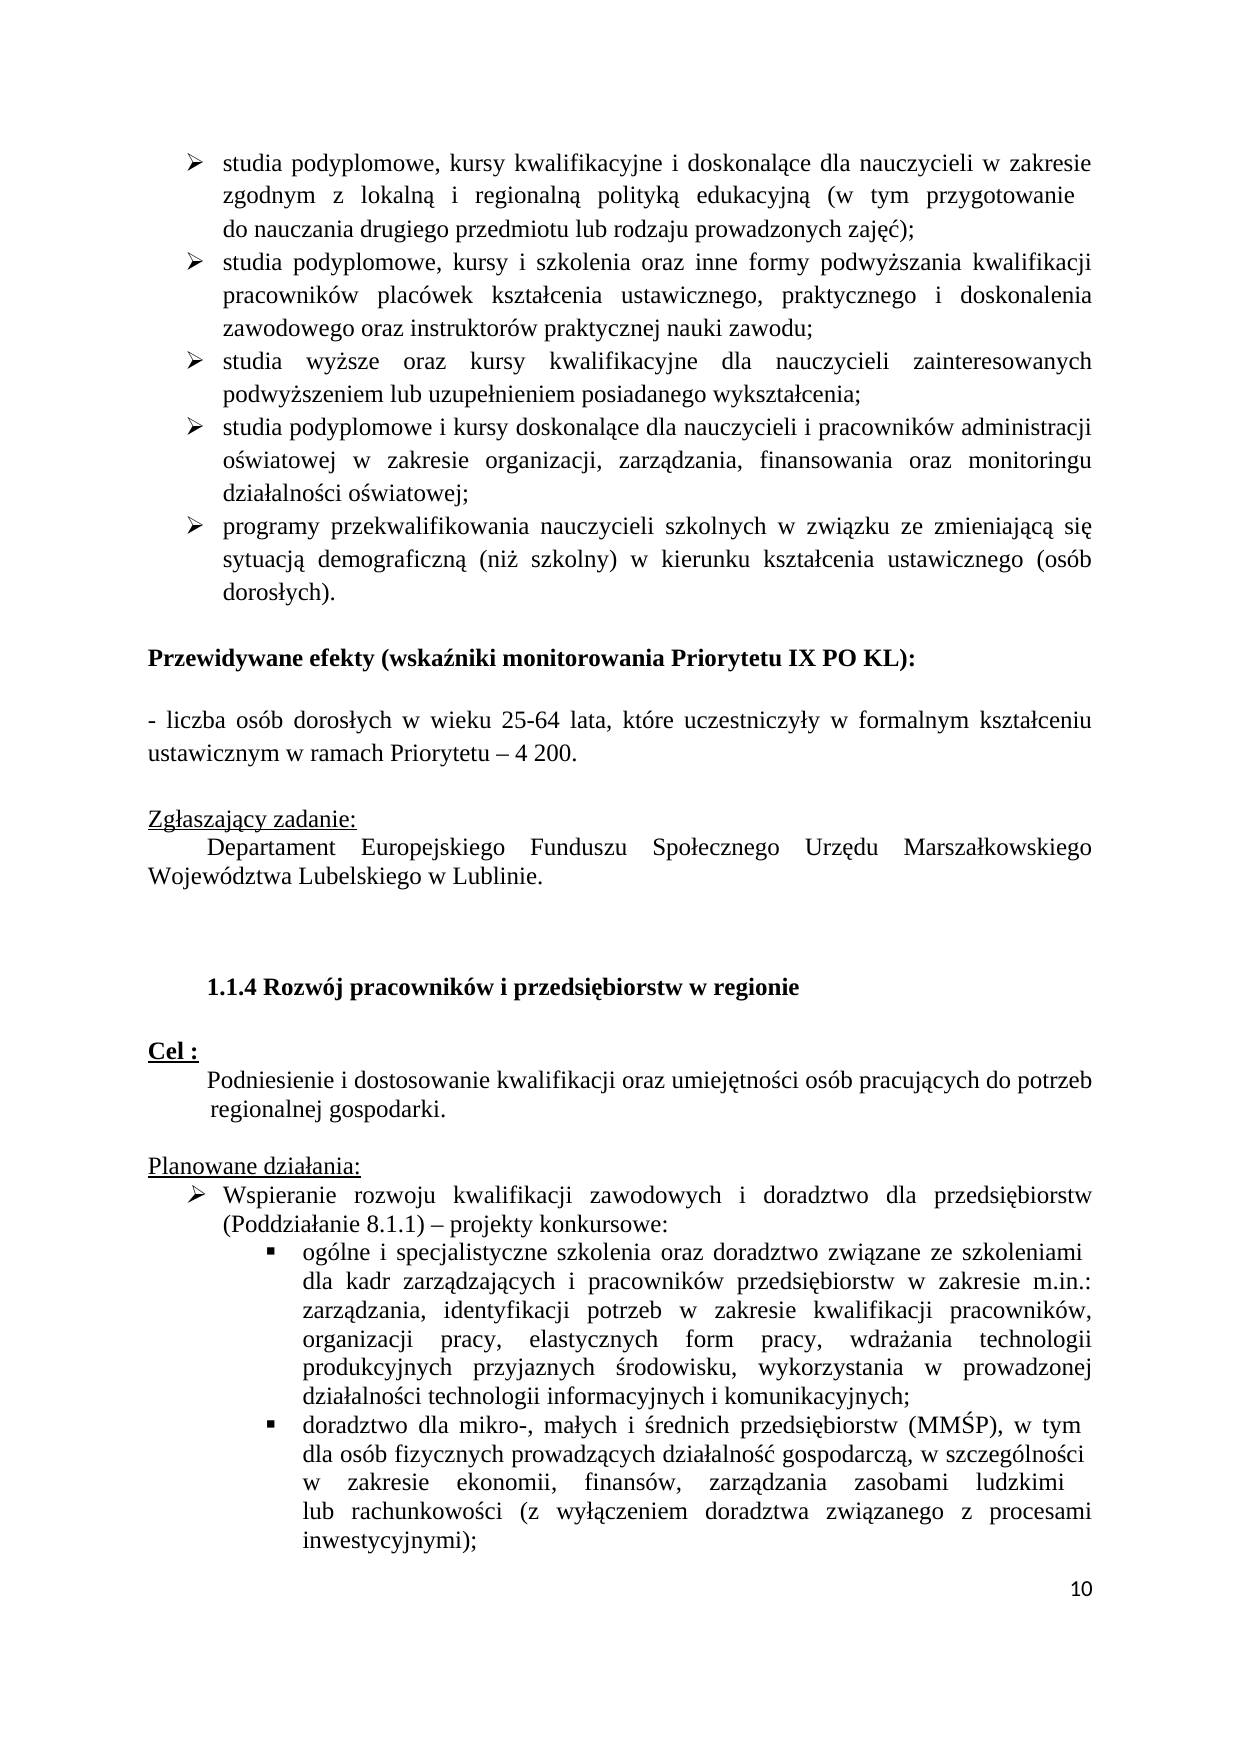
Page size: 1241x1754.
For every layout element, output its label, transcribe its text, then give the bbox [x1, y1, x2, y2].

list studia wyższe oraz kursy kwalifikacyjne dla nauczycieli zainteresowanych podwyższeniem lub uzupełnieniem posiadanego wykształcenia; [185, 346, 1093, 407]
list programy przekwalifikowania nauczycieli szkolnych w związku ze zmieniającą się sytuacją demograficzną (niż szkolny) w kierunku kształcenia ustawicznego (osób dorosłych). [185, 511, 1093, 606]
text Zgłaszający zadanie: [148, 804, 1093, 832]
text Departament Europejskiego Funduszu Społecznego Urzędu Marszałkowskiego Województwa Lubelskiego w Lublinie. [148, 832, 1093, 890]
list ogólne i specjalistyczne szkolenia oraz doradztwo związane ze szkoleniami dla kadr zarządzających i pracowników przedsiębiorstw w zakresie m.in.: zarządzania, identyfikacji potrzeb w zakresie kwalifikacji pracowników, organizacji pracy, elastycznych form pracy, wdrażania technologii produkcyjnych przyjaznych środowisku, wykorzystania w prowadzonej działalności technologii informacyjnych i komunikacyjnych; [265, 1237, 1093, 1410]
text Planowane działania: [148, 1151, 1093, 1180]
list studia podyplomowe, kursy i szkolenia oraz inne formy podwyższania kwalifikacji pracowników placówek kształcenia ustawicznego, praktycznego i doskonalenia zawodowego oraz instruktorów praktycznej nauki zawodu; [185, 247, 1093, 341]
subtitle 1.1.4 Rozwój pracowników i przedsiębiorstw w regionie [148, 972, 1093, 1001]
list doradztwo dla mikro-, małych i średnich przedsiębiorstw (MMŚP), w tym dla osób fizycznych prowadzących działalność gospodarczą, w szczególności w zakresie ekonomii, finansów, zarządzania zasobami ludzkimi lub rachunkowości (z wyłączeniem doradztwa związanego z procesami inwestycyjnymi); [265, 1410, 1093, 1554]
text Cel : [148, 1036, 1093, 1065]
text Przewidywane efekty (wskaźniki monitorowania Priorytetu IX PO KL): [148, 643, 1093, 672]
list studia podyplomowe i kursy doskonalące dla nauczycieli i pracowników administracji oświatowej w zakresie organizacji, zarządzania, finansowania oraz monitoringu działalności oświatowej; [185, 412, 1093, 507]
text Podniesienie i dostosowanie kwalifikacji oraz umiejętności osób pracujących do potrzeb regionalnej gospodarki. [148, 1065, 1093, 1122]
list studia podyplomowe, kursy kwalifikacyjne i doskonalące dla nauczycieli w zakresie zgodnym z lokalną i regionalną polityką edukacyjną (w tym przygotowanie do nauczania drugiego przedmiotu lub rodzaju prowadzonych zajęć); [185, 148, 1093, 242]
text - liczba osób dorosłych w wieku 25-64 lata, które uczestniczyły w formalnym kształceniu ustawicznym w ramach Priorytetu – 4 200. [148, 705, 1093, 766]
list Wspieranie rozwoju kwalifikacji zawodowych i doradztwo dla przedsiębiorstw (Poddziałanie 8.1.1) – projekty konkursowe: [185, 1180, 1093, 1237]
